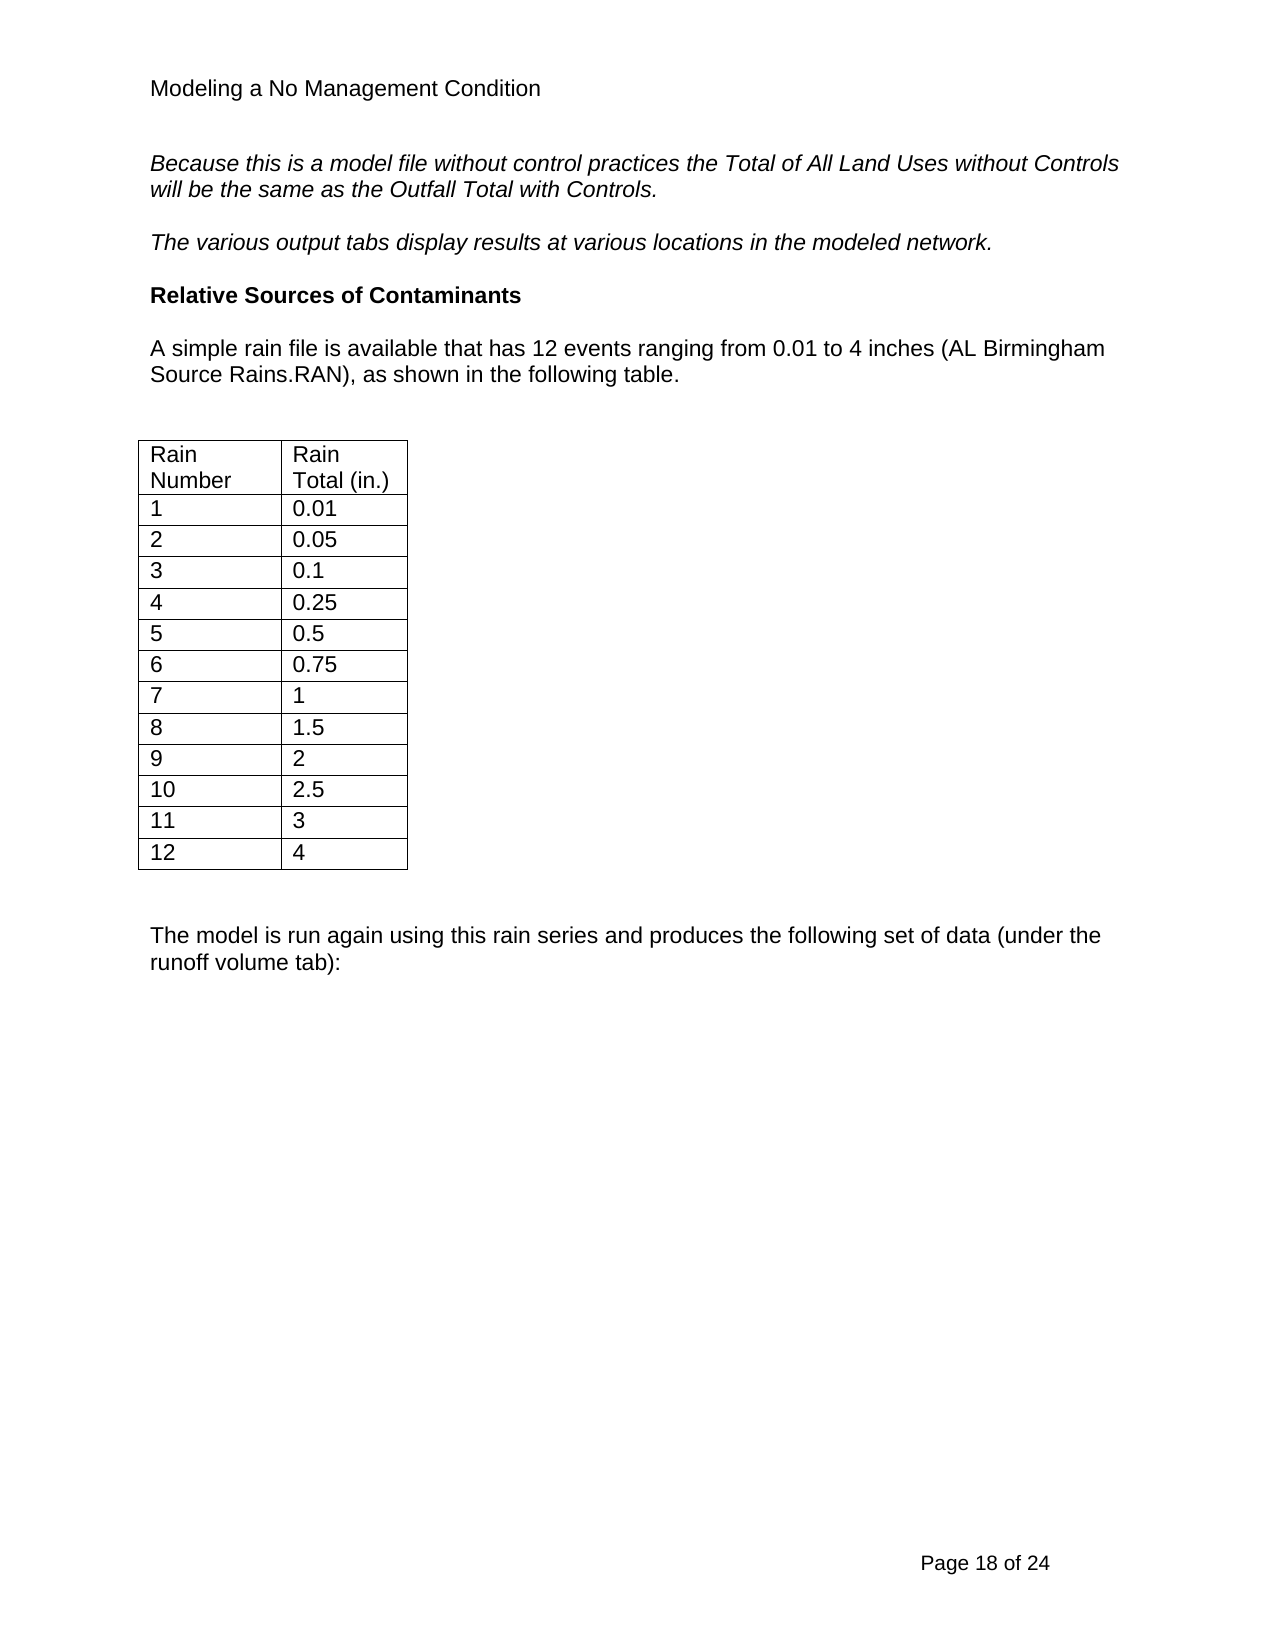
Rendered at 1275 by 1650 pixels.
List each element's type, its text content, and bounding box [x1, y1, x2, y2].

text Relative Sources of Contaminants [150, 282, 1125, 308]
text The model is run again using this rain series and produces the following set of data (under the runoff volume tab): [150, 922, 1125, 975]
table_cell 3 [139, 557, 281, 587]
table_cell 11 [139, 807, 281, 837]
text Because this is a model file without control practices the Total of All Land Uses without Controls will be the same as the Outfall Total with Controls. [150, 150, 1125, 203]
table_cell 0.25 [282, 589, 407, 619]
table_cell 6 [139, 651, 281, 681]
table_cell 2 [139, 526, 281, 556]
table_cell 8 [139, 714, 281, 744]
table_cell 9 [139, 745, 281, 775]
table_cell 3 [282, 807, 407, 837]
table_cell 4 [139, 589, 281, 619]
table_cell 7 [139, 682, 281, 712]
table_cell 0.05 [282, 526, 407, 556]
table_cell 5 [139, 620, 281, 650]
table_cell 1.5 [282, 714, 407, 744]
text The various output tabs display results at various locations in the modeled network. [150, 229, 1125, 255]
table_header Rain Total (in.) [282, 441, 407, 494]
table_cell 2 [282, 745, 407, 775]
table_cell 12 [139, 839, 281, 869]
table_cell 1 [139, 495, 281, 525]
table_cell 1 [282, 682, 407, 712]
table_cell 0.75 [282, 651, 407, 681]
text A simple rain file is available that has 12 events ranging from 0.01 to 4 inches (AL Birmingham Source Rains.RAN), as shown in the following table. [150, 334, 1125, 387]
table_cell 4 [282, 839, 407, 869]
table_cell 0.1 [282, 557, 407, 587]
table_header Rain Number [139, 441, 281, 494]
table_cell 0.01 [282, 495, 407, 525]
table_cell 0.5 [282, 620, 407, 650]
table_cell 2.5 [282, 776, 407, 806]
table_cell 10 [139, 776, 281, 806]
